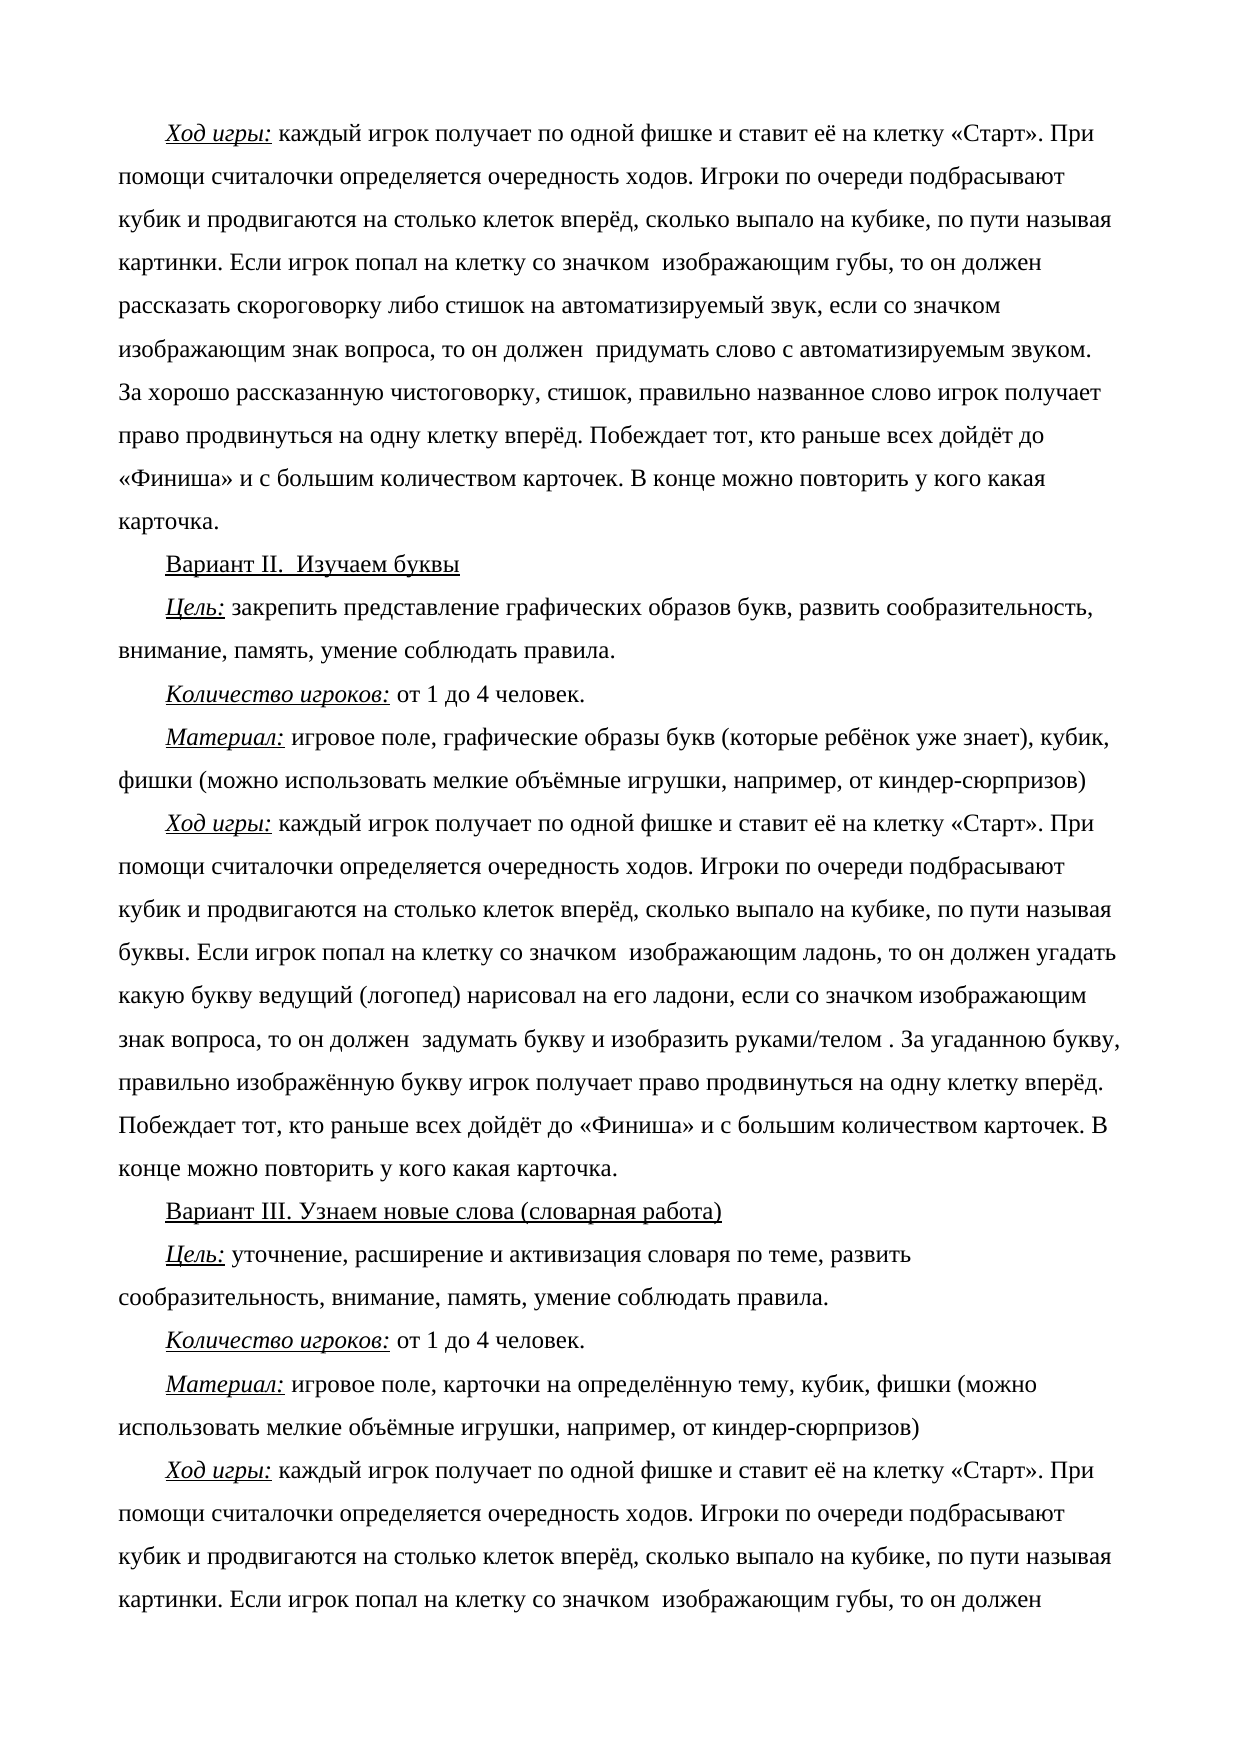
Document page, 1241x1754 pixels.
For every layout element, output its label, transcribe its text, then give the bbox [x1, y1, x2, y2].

text Количество игроков: от 1 до 4 человек. [118, 679, 1122, 707]
text Цель: закрепить представление графических образов букв, развить сообразительность, внимание, память, умение соблюдать правила. [118, 592, 1122, 664]
text Вариант III. Узнаем новые слова (словарная работа) [118, 1196, 1122, 1225]
text Количество игроков: от 1 до 4 человек. [118, 1326, 1122, 1354]
text Цель: уточнение, расширение и активизация словаря по теме, развить сообразительность, внимание, память, умение соблюдать правила. [118, 1239, 1122, 1311]
text Ход игры: каждый игрок получает по одной фишке и ставит её на клетку «Старт». При помощи считалочки определяется очередность ходов. Игроки по очереди подбрасывают кубик и продвигаются на столько клеток вперёд, сколько выпало на кубике, по пути называя картинки. Если игрок попал на клетку со значком изображающим губы, то он должен рассказать скороговорку либо стишок на автоматизируемый звук, если со значком изображающим знак вопроса, то он должен придумать слово с автоматизируемым звуком. За хорошо рассказанную чистоговорку, стишок, правильно названное слово игрок получает право продвинуться на одну клетку вперёд. Побеждает тот, кто раньше всех дойдёт до «Финиша» и с большим количеством карточек. В конце можно повторить у кого какая карточка. [118, 118, 1122, 535]
text Материал: игровое поле, графические образы букв (которые ребёнок уже знает), кубик, фишки (можно использовать мелкие объёмные игрушки, например, от киндер-сюрпризов) [118, 722, 1122, 794]
text Материал: игровое поле, карточки на определённую тему, кубик, фишки (можно использовать мелкие объёмные игрушки, например, от киндер-сюрпризов) [118, 1369, 1122, 1441]
text Ход игры: каждый игрок получает по одной фишке и ставит её на клетку «Старт». При помощи считалочки определяется очередность ходов. Игроки по очереди подбрасывают кубик и продвигаются на столько клеток вперёд, сколько выпало на кубике, по пути называя буквы. Если игрок попал на клетку со значком изображающим ладонь, то он должен угадать какую букву ведущий (логопед) нарисовал на его ладони, если со значком изображающим знак вопроса, то он должен задумать букву и изобразить руками/телом . За угаданною букву, правильно изображённую букву игрок получает право продвинуться на одну клетку вперёд. Побеждает тот, кто раньше всех дойдёт до «Финиша» и с большим количеством карточек. В конце можно повторить у кого какая карточка. [118, 808, 1122, 1182]
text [118, 1455, 1122, 1613]
text Вариант II. Изучаем буквы [118, 549, 1122, 578]
